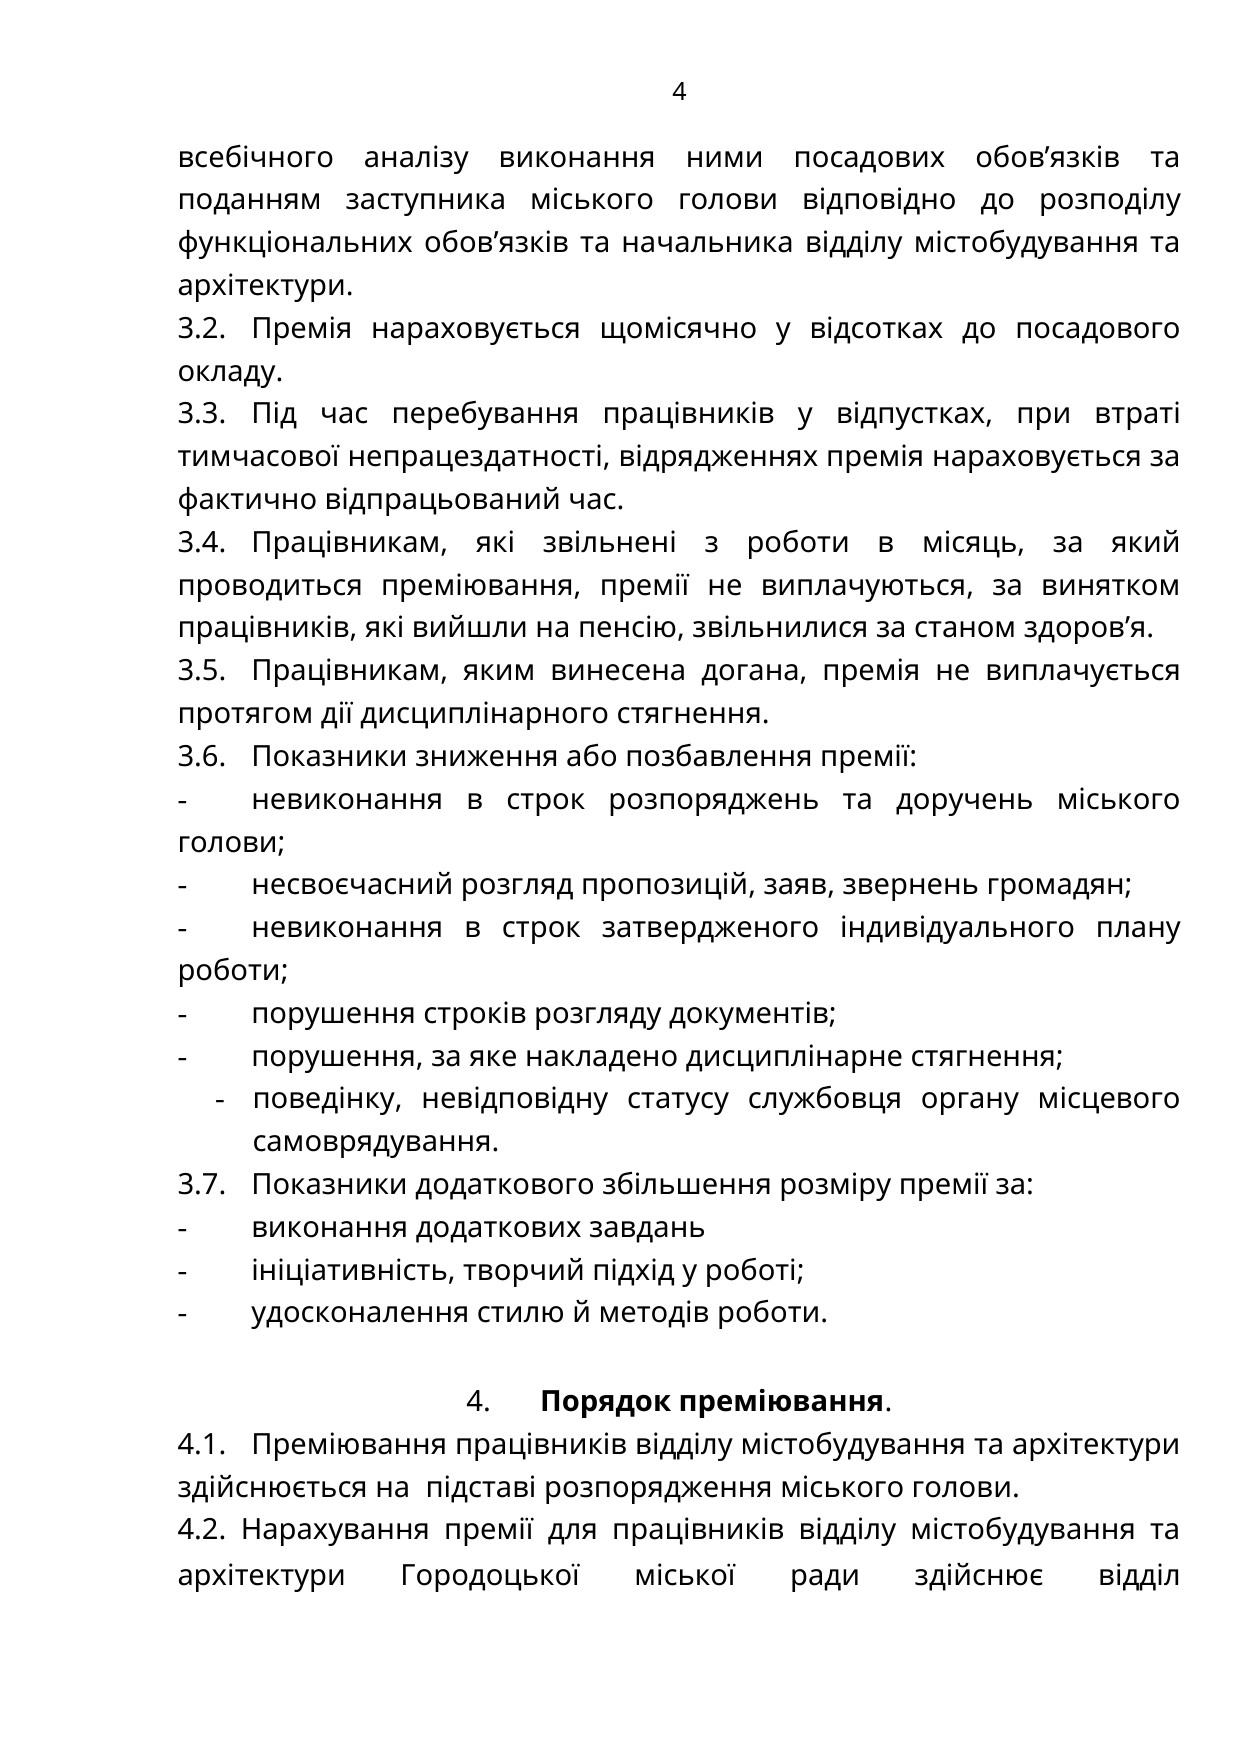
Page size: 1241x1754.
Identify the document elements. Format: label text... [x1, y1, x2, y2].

list Працівникам, яким винесена догана, премія не виплачується протягом дії дисциплінарного стягнення. [177, 649, 1181, 732]
list несвоєчасний розгляд пропозицій, заяв, звернень громадян; [177, 864, 1181, 903]
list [177, 136, 1181, 304]
list порушення, за яке накладено дисциплінарне стягнення; [177, 1035, 1181, 1074]
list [177, 1509, 1181, 1594]
list Премія нараховується щомісячно у відсотках до посадового окладу. [177, 307, 1181, 389]
list невиконання в строк розпоряджень та доручень міського голови; [177, 778, 1181, 861]
list Порядок преміювання. [177, 1380, 1181, 1420]
list поведінку, невідповідну статусу службовця органу місцевого самоврядування. [215, 1078, 1181, 1160]
list удосконалення стилю й методів роботи. [177, 1292, 1181, 1331]
list невиконання в строк затвердженого індивідуального плану роботи; [177, 906, 1181, 989]
list Під час перебування працівників у відпустках, при втраті тимчасової непрацездатності, відрядженнях премія нараховується за фактично відпрацьований час. [177, 393, 1181, 518]
list Показники зниження або позбавлення премії: [177, 735, 1181, 775]
list Преміювання працівників відділу містобудування та архітектури здійснюється на підставі розпорядження міського голови. [177, 1423, 1181, 1506]
list порушення строків розгляду документів; [177, 992, 1181, 1032]
list ініціативність, творчий підхід у роботі; [177, 1249, 1181, 1289]
list Працівникам, які звільнені з роботи в місяць, за який проводиться преміювання, премії не виплачуються, за винятком працівників, які вийшли на пенсію, звільнилися за станом здоров’я. [177, 521, 1181, 646]
list Показники додаткового збільшення розміру премії за: [177, 1163, 1181, 1203]
list виконання додаткових завдань [177, 1206, 1181, 1246]
